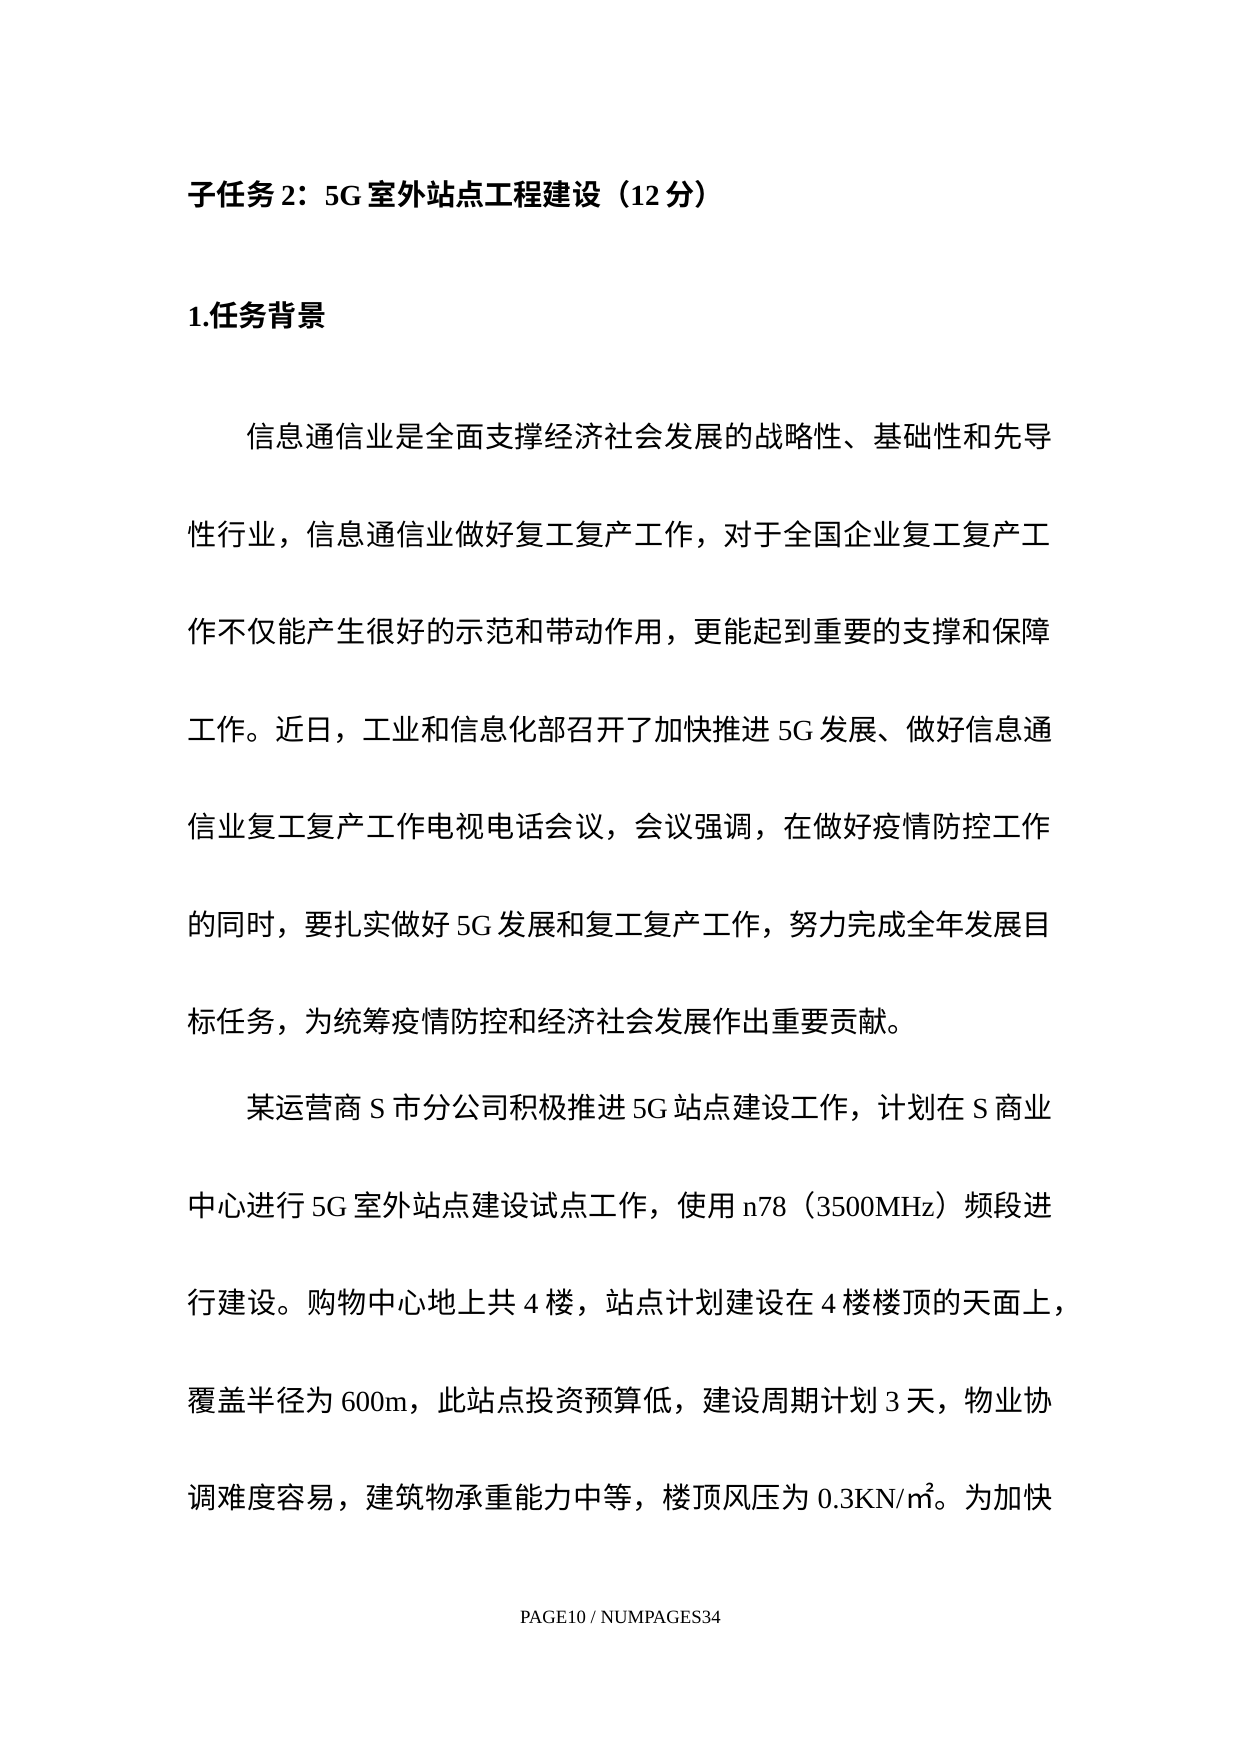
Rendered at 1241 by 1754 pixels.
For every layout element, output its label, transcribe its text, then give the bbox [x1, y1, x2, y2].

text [187, 1073, 1053, 1528]
text 子任务2：5G室外站点工程建设（12分） [187, 160, 1053, 225]
text 信息通信业是全面支撑经济社会发展的战略性、基础性和先导性行业，信息通信业做好复工复产工作，对于全国企业复工复产工作不仅能产生很好的示范和带动作用，更能起到重要的支撑和保障工作。近日，工业和信息化部召开了加快推进5G发展、做好信息通信业复工复产工作电视电话会议，会议强调，在做好疫情防控工作的同时，要扎实做好5G发展和复工复产工作，努力完成全年发展目标任务，为统筹疫情防控和经济社会发展作出重要贡献。 [187, 402, 1053, 1052]
subtitle 1.任务背景 [187, 282, 1053, 347]
